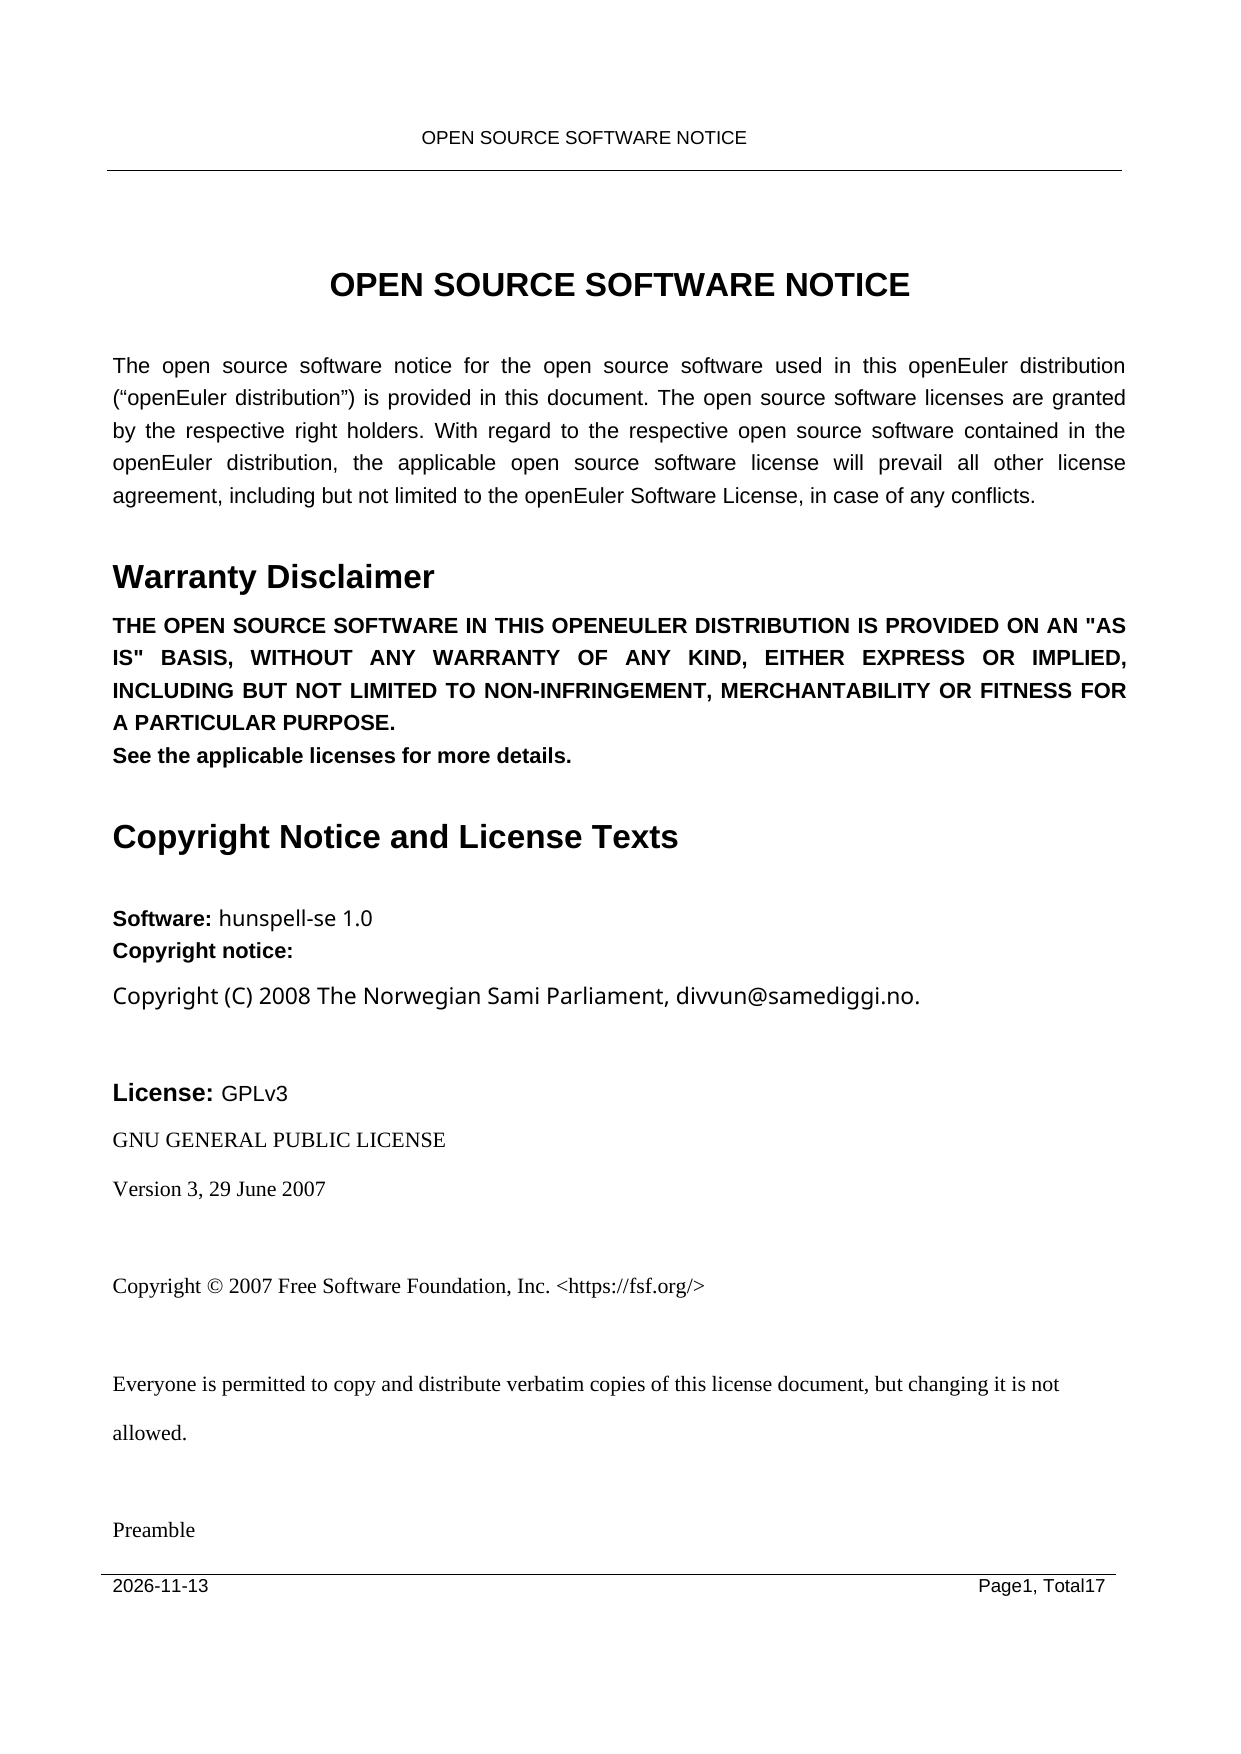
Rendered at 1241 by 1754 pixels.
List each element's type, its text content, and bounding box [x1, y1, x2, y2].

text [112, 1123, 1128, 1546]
text Software: hunspell-se 1.0 [112, 901, 1128, 934]
text Copyright (C) 2008 The Norwegian Sami Parliament, divvun@samediggi.no. [112, 979, 1128, 1060]
text Copyright notice: [112, 934, 1128, 966]
text THE OPEN SOURCE SOFTWARE IN THIS OPENEULER DISTRIBUTION IS PROVIDED ON AN "AS IS" BASIS, WITHOUT ANY WARRANTY OF ANY KIND, EITHER EXPRESS OR IMPLIED, INCLUDING BUT NOT LIMITED TO NON-INFRINGEMENT, MERCHANTABILITY OR FITNESS FOR A PARTICULAR PURPOSE. See the applicable licenses for more details. [112, 609, 1128, 771]
text License: GPLv3 [112, 1077, 1128, 1109]
text Warranty Disclaimer [112, 544, 1128, 609]
text OPEN SOURCE SOFTWARE NOTICE [112, 251, 1128, 316]
text Copyright Notice and License Texts [112, 804, 1128, 869]
text The open source software notice for the open source software used in this openEuler distribution (“openEuler distribution”) is provided in this document. The open source software licenses are granted by the respective right holders. With regard to the respective open source software contained in the openEuler distribution, the applicable open source software license will prevail all other license agreement, including but not limited to the openEuler Software License, in case of any conflicts. [112, 349, 1128, 511]
